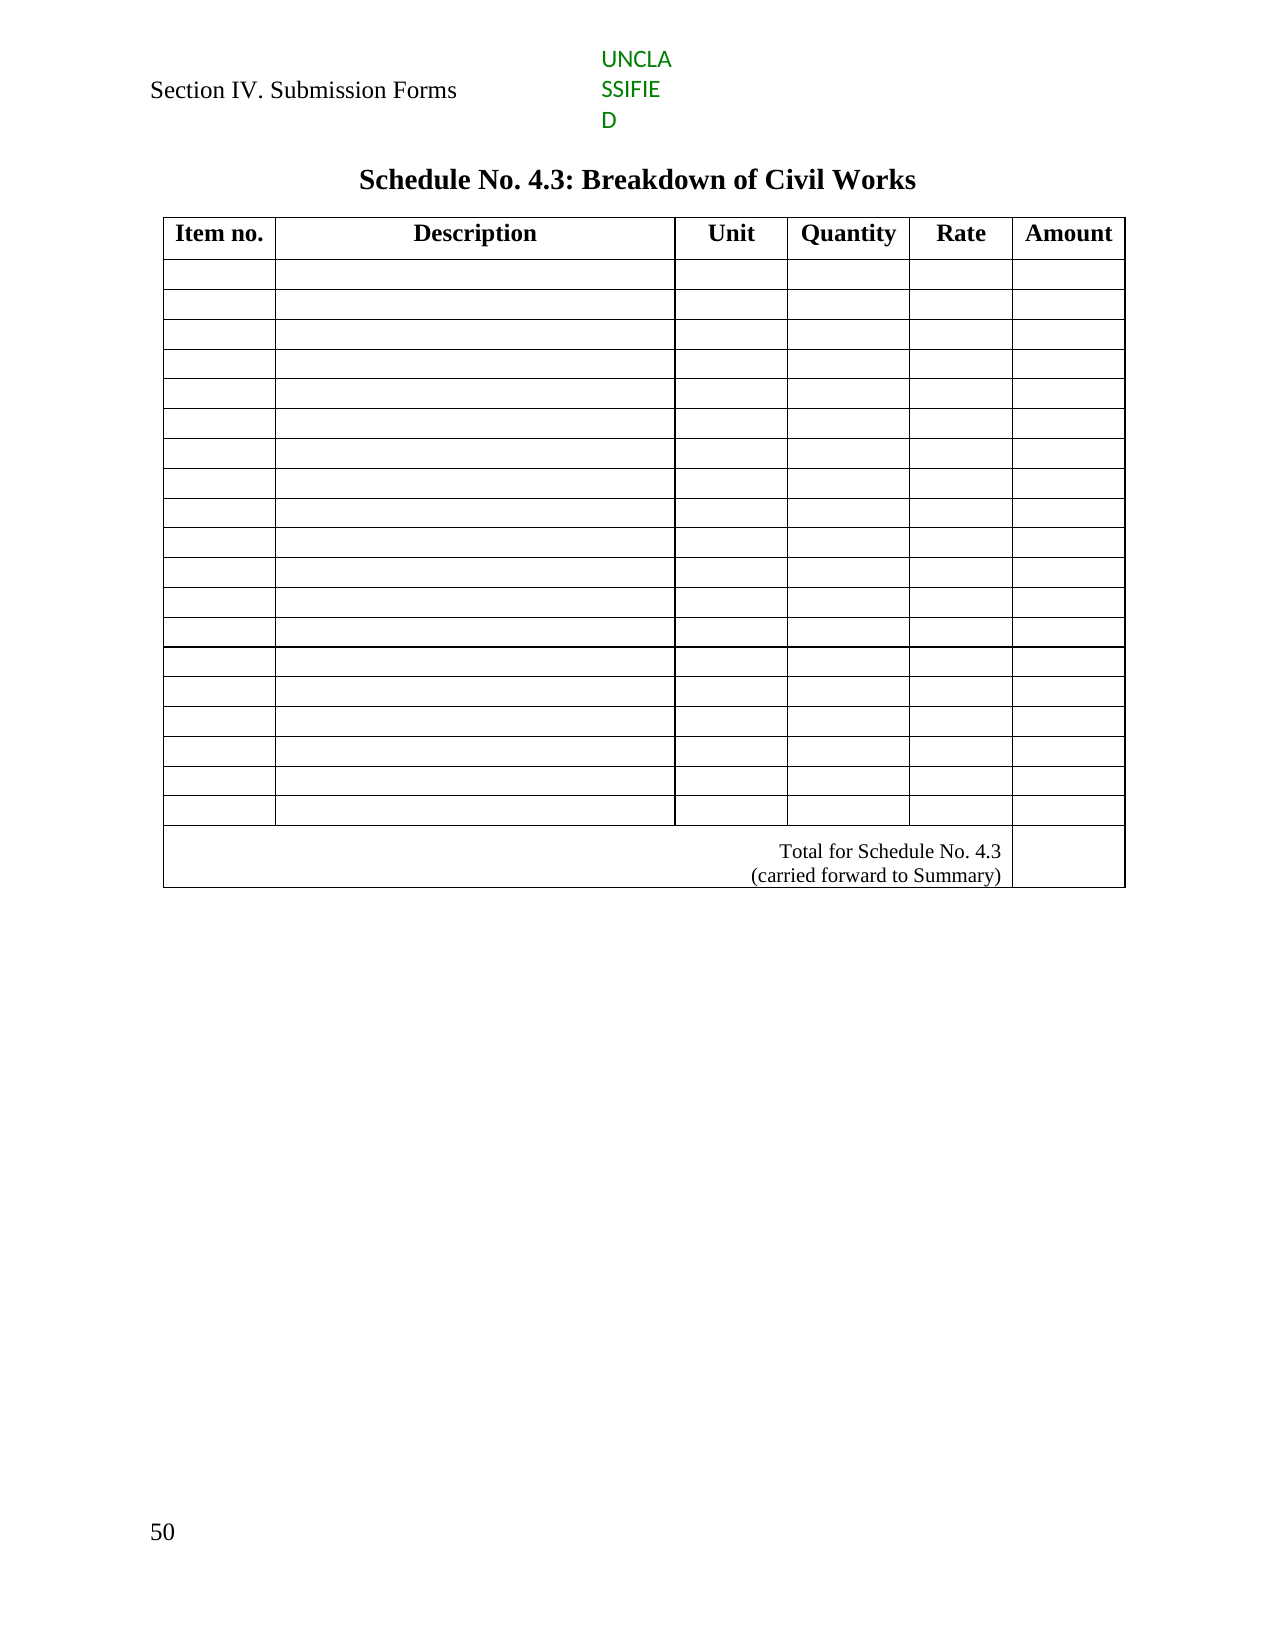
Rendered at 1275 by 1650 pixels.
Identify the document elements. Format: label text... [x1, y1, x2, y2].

table_cell [676, 409, 787, 438]
table_cell [676, 767, 787, 795]
table_cell [164, 707, 275, 736]
table_cell [1013, 588, 1124, 617]
table_cell [1013, 379, 1124, 408]
table_header Rate [910, 218, 1012, 259]
table_cell [788, 648, 909, 676]
table_cell [1013, 796, 1124, 825]
table_cell [164, 648, 275, 676]
table_cell [276, 439, 674, 468]
table_cell [1013, 767, 1124, 795]
table_cell [164, 588, 275, 617]
table_cell [910, 290, 1012, 319]
table_cell [676, 588, 787, 617]
table_cell [164, 737, 275, 766]
table_cell [676, 796, 787, 825]
table_cell [1013, 409, 1124, 438]
table_cell [1013, 558, 1124, 587]
table_cell [788, 439, 909, 468]
table_cell [910, 379, 1012, 408]
table_cell [276, 528, 674, 557]
table_cell [164, 528, 275, 557]
table_cell [676, 469, 787, 497]
table_cell [676, 260, 787, 289]
table_cell [910, 350, 1012, 378]
table_cell [788, 528, 909, 557]
table_cell [910, 469, 1012, 497]
table_cell [164, 469, 275, 497]
table_cell [788, 499, 909, 527]
table_cell [164, 439, 275, 468]
table_cell [1013, 290, 1124, 319]
table_cell [676, 558, 787, 587]
table_cell [164, 767, 275, 795]
table_cell [276, 707, 674, 736]
table_cell [276, 320, 674, 348]
table_cell [788, 588, 909, 617]
table_cell [910, 260, 1012, 289]
table_cell [910, 767, 1012, 795]
table_cell [788, 409, 909, 438]
table_cell [164, 499, 275, 527]
table_cell [276, 648, 674, 676]
table_cell [788, 260, 909, 289]
table_cell [676, 677, 787, 706]
table_header Amount [1013, 218, 1124, 259]
table_cell [164, 677, 275, 706]
subtitle Schedule No. 4.3: Breakdown of Civil Works [150, 162, 1125, 196]
table_cell [276, 379, 674, 408]
table_cell [1013, 826, 1124, 887]
table_cell [788, 796, 909, 825]
table_cell [676, 737, 787, 766]
table_cell [910, 737, 1012, 766]
table_cell [1013, 469, 1124, 497]
table_cell [276, 618, 674, 646]
table_cell [676, 499, 787, 527]
table_cell [910, 320, 1012, 348]
table_header Item no. [164, 218, 275, 259]
table_cell [276, 677, 674, 706]
table_cell [1013, 618, 1124, 646]
table_cell [910, 528, 1012, 557]
table_cell [910, 707, 1012, 736]
table_cell [164, 379, 275, 408]
table_cell [788, 558, 909, 587]
table_cell [788, 469, 909, 497]
table_cell [164, 320, 275, 348]
table_cell [788, 379, 909, 408]
table_cell [1013, 260, 1124, 289]
table_cell [164, 796, 275, 825]
table_cell [276, 469, 674, 497]
table_cell [276, 796, 674, 825]
table_cell [1013, 350, 1124, 378]
table_cell [1013, 648, 1124, 676]
table_cell [676, 707, 787, 736]
table_cell [276, 260, 674, 289]
table_cell [1013, 707, 1124, 736]
table_cell [910, 648, 1012, 676]
table_cell Total for Schedule No. 4.3 (carried forward to Summary) [164, 826, 1012, 887]
table_cell [1013, 320, 1124, 348]
table_cell [676, 350, 787, 378]
table_cell [676, 528, 787, 557]
table_header Description [276, 218, 674, 259]
table_cell [788, 737, 909, 766]
table_cell [276, 290, 674, 319]
table_cell [910, 558, 1012, 587]
table_cell [276, 737, 674, 766]
table_cell [1013, 439, 1124, 468]
table_cell [164, 260, 275, 289]
table_cell [676, 439, 787, 468]
table_cell [910, 409, 1012, 438]
table_cell [676, 379, 787, 408]
table_cell [164, 409, 275, 438]
table_cell [1013, 737, 1124, 766]
table_cell [676, 648, 787, 676]
table_cell [788, 618, 909, 646]
table_cell [676, 290, 787, 319]
table_cell [676, 618, 787, 646]
table_cell [164, 618, 275, 646]
table_cell [164, 350, 275, 378]
table_cell [910, 588, 1012, 617]
table_cell [276, 558, 674, 587]
table_cell [910, 677, 1012, 706]
table_cell [164, 290, 275, 319]
table_cell [164, 558, 275, 587]
table_cell [788, 350, 909, 378]
table_cell [788, 290, 909, 319]
table_cell [910, 499, 1012, 527]
table_header Quantity [788, 218, 909, 259]
table_cell [788, 320, 909, 348]
table_header Unit [676, 218, 787, 259]
table_cell [276, 350, 674, 378]
table_cell [910, 796, 1012, 825]
table_cell [676, 320, 787, 348]
table_cell [1013, 528, 1124, 557]
table_cell [276, 409, 674, 438]
table_cell [1013, 499, 1124, 527]
table_cell [910, 618, 1012, 646]
table_cell [276, 588, 674, 617]
table_cell [788, 677, 909, 706]
table_cell [1013, 677, 1124, 706]
table_cell [276, 767, 674, 795]
table_cell [910, 439, 1012, 468]
table_cell [276, 499, 674, 527]
table_cell [788, 767, 909, 795]
table_cell [788, 707, 909, 736]
